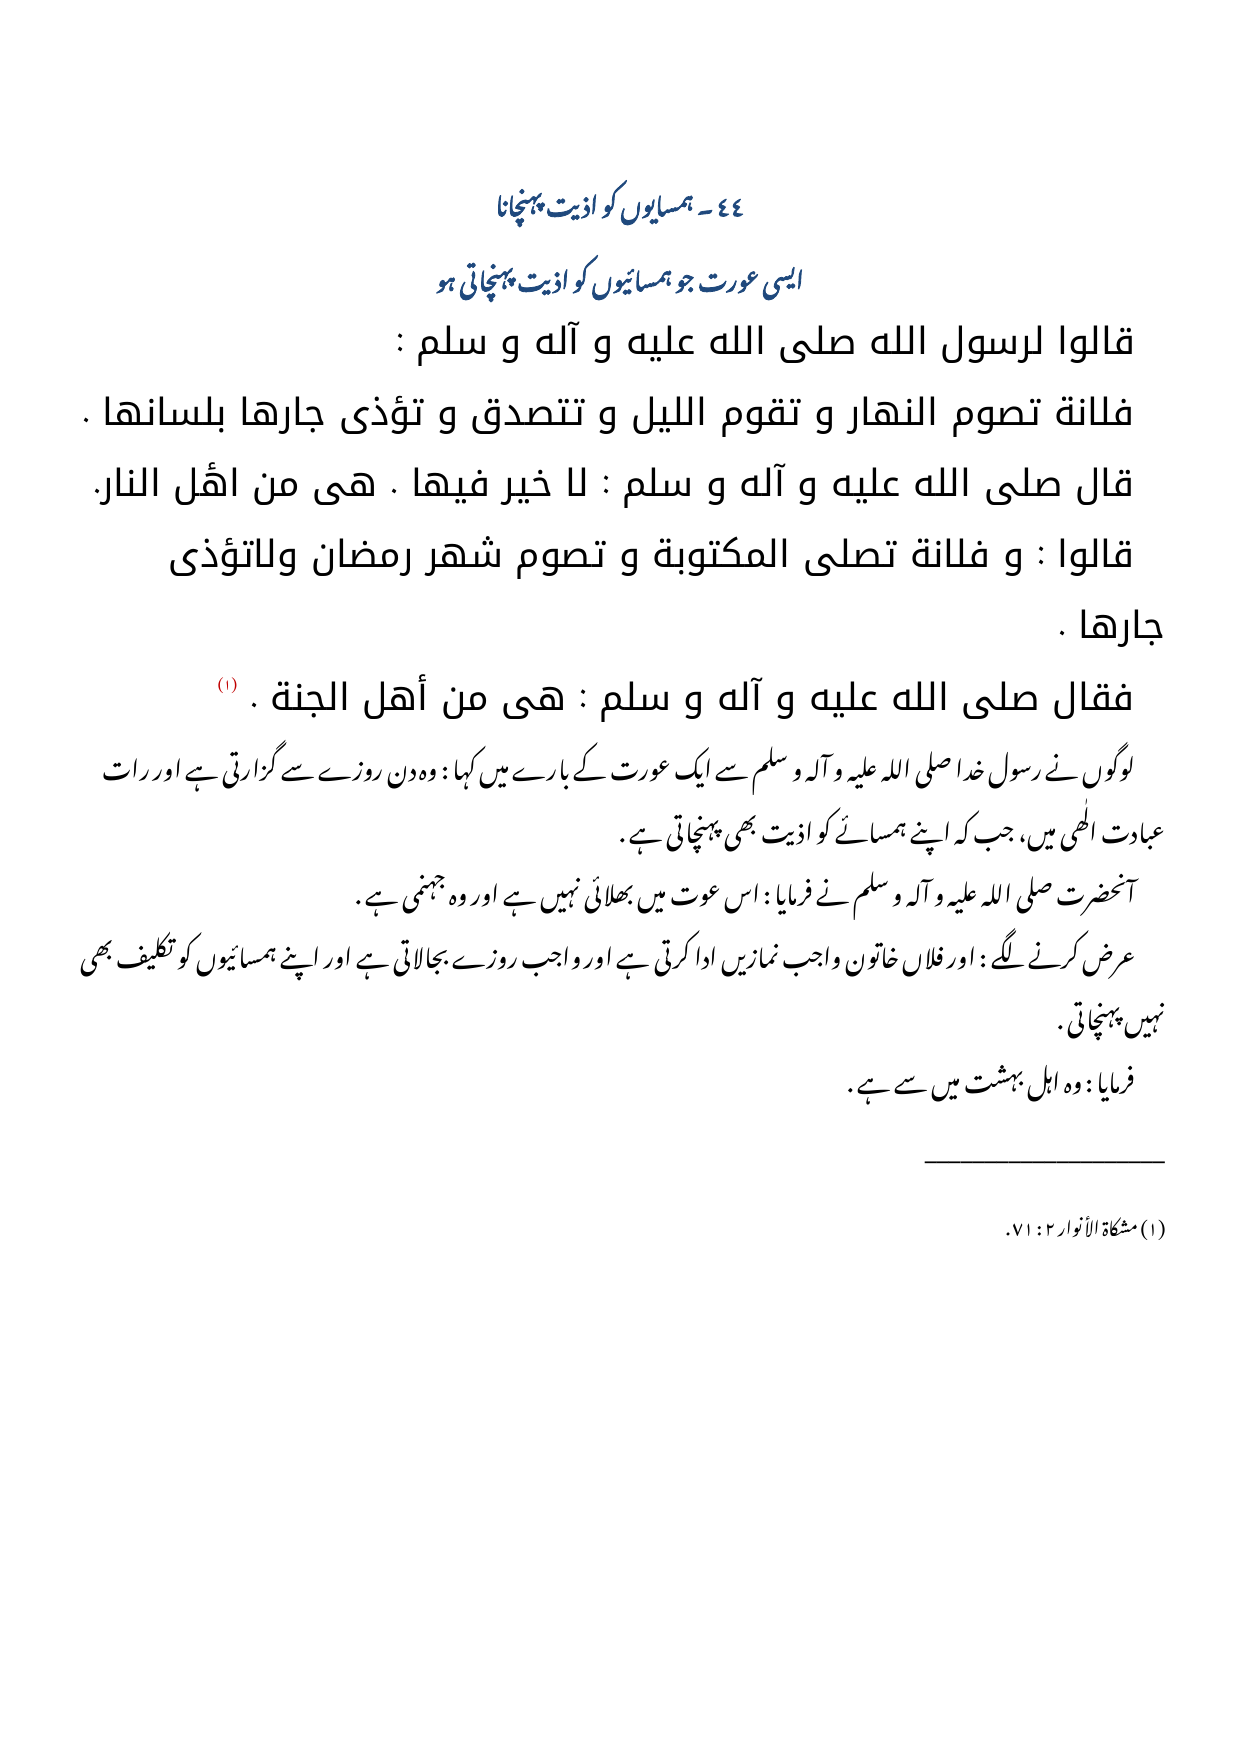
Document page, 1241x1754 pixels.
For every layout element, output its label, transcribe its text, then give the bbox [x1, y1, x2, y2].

text عرض کرنے لگے : اور فلاں خاتون واجب نمازیں ادا کرتی ہے اور واجب روزے بجالاتی ہے اور اپنے ہمسائیوں کو تکلیف بھی نہیں پہنچاتی . [75, 921, 1165, 1046]
text (١) مشکاة الأنوار ٢ : ٧١ . [75, 1201, 1165, 1248]
text ____________________ [75, 1108, 1165, 1176]
subtitle ٤٤ ۔ ہمسایوں کو اذیت پہنچانا [75, 169, 1165, 231]
text فرمایا : وہ اہل بہشت میں سے ہے . [75, 1046, 1165, 1108]
subtitle ایسی عورت جو ہمسائیوں کو اذیت پہنچاتی ہو [75, 244, 1165, 306]
text فلانة تصوم النهار و تقوم اللیل و تتصدق و تؤذی جارها بلسانها . [75, 377, 1165, 448]
text آنحضرت صلی اللہ علیہ و آلہ و سلم نے فرمایا : اس عوت میں بھلائی نہیں ہے اور وہ جہنمی ہے . [75, 858, 1165, 921]
text فقال صلی الله علیه و آله و سلم : هی من أهل الجنة . (١) [75, 662, 1165, 733]
text قال صلی الله علیه و آله و سلم : لا خیر فیها . هی من اهٔل النار. [75, 448, 1165, 520]
text قالوا : و فلانة تصلی المکتوبة و تصوم شهر رمضان ولاتؤذی جارها . [75, 520, 1165, 662]
text قالوا لرسول الله صلی الله علیه و آله و سلم : [75, 306, 1165, 377]
text لوگوں نے رسول خدا صلی اللہ علیہ و آلہ و سلم سے ایک عورت کے بارے میں کہا : وہ دن روزے سے گزارتی ہے اور رات عبادت الٰھی میں، جب کہ اپنے ہمسائے کو اذیت بھی پہنچاتی ہے . [75, 733, 1165, 858]
